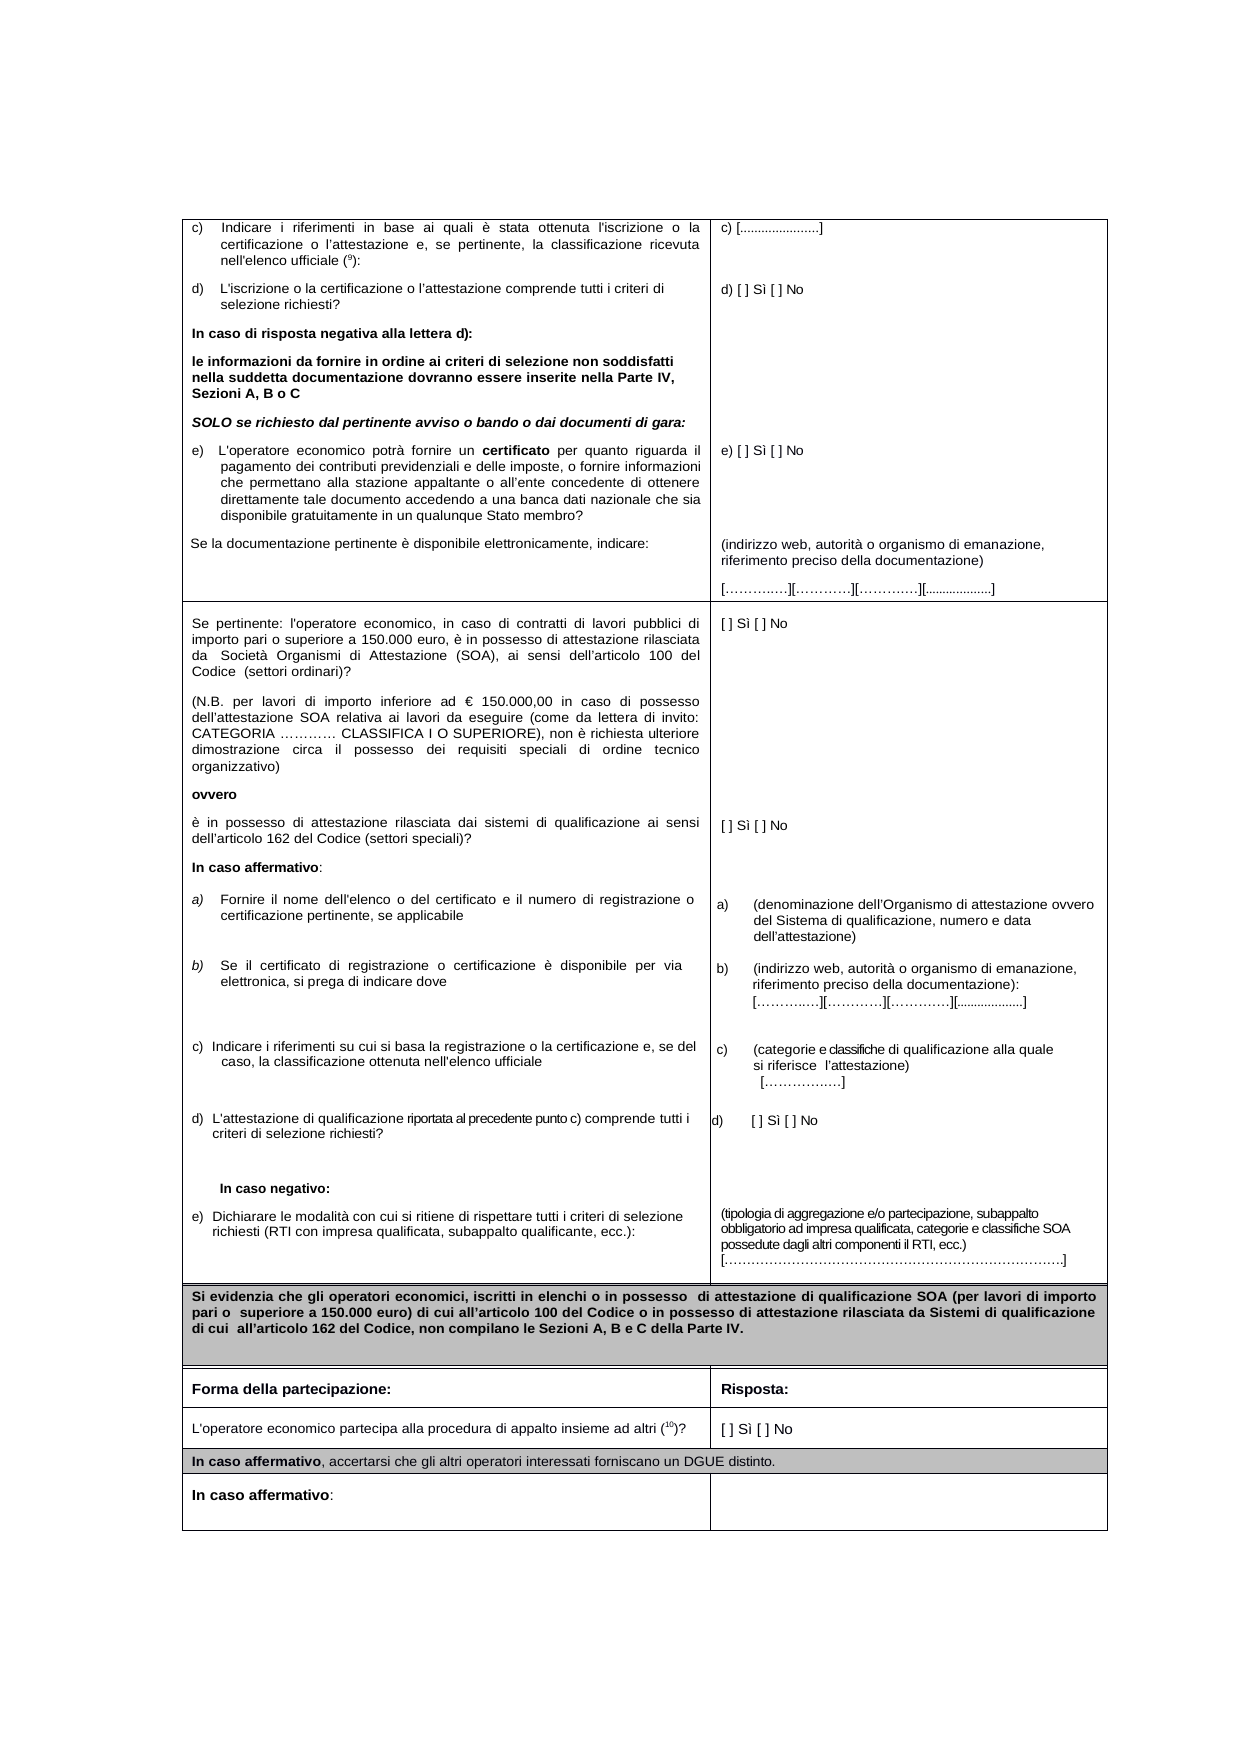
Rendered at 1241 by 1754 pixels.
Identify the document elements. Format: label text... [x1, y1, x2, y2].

table_cell In caso affermativo, accertarsi che gli altri operatori interessati forniscano un DGUE distinto. [183, 1449, 1107, 1473]
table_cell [711, 1474, 1107, 1530]
table_cell Forma della partecipazione: [183, 1369, 710, 1407]
table_cell Se pertinente: l'operatore economico, in caso di contratti di lavori pubblici di importo pari o superiore a 150.000 euro, è in possesso di attestazione rilasciata da Società Organismi di Attestazione (SOA), ai sensi dell’articolo 100 del Codice (settori ordinari)? (N.B. per lavori di importo inferiore ad € 150.000,00 in caso di possesso dell’attestazione SOA relativa ai lavori da eseguire (come da lettera di invito: CATEGORIA ………… CLASSIFICA I O SUPERIORE), non è richiesta ulteriore dimostrazione circa il possesso dei requisiti speciali di ordine tecnico organizzativo) ovvero è in possesso di attestazione rilasciata dai sistemi di qualificazione ai sensi dell’articolo 162 del Codice (settori speciali)? In caso affermativo: Fornire il nome dell'elenco o del certificato e il numero di registrazione o certificazione pertinente, se applicabile Se il certificato di registrazione o certificazione è disponibile per via elettronica, si prega di indicare dove Indicare i riferimenti su cui si basa la registrazione o la certificazione e, se del caso, la classificazione ottenuta nell'elenco ufficiale L'attestazione di qualificazione riportata al precedente punto c) comprende tutti i criteri di selezione richiesti? In caso negativo: Dichiarare le modalità con cui si ritiene di rispettare tutti i criteri di selezione richiesti (RTI con impresa qualificata, subappalto qualificante, ecc.): [183, 602, 710, 1283]
table_cell Si evidenzia che gli operatori economici, iscritti in elenchi o in possesso di attestazione di qualificazione SOA (per lavori di importo pari o superiore a 150.000 euro) di cui all’articolo 100 del Codice o in possesso di attestazione rilasciata da Sistemi di qualificazione di cui all’articolo 162 del Codice, non compilano le Sezioni A, B e C della Parte IV. [183, 1286, 1107, 1365]
table_cell Risposta: [711, 1369, 1107, 1407]
table_header [ ] [ ] Sì [ ] No [ ] Sì [ ] No (indirizzo web, autorità o organismo di emanazione, riferimento preciso della documentazione) [………..…][…………][……….…][ ] [711, 220, 1107, 601]
table_cell L'operatore economico partecipa alla procedura di appalto insieme ad altri (10)? [183, 1408, 710, 1448]
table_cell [183, 1474, 710, 1530]
table_cell [ ] Sì [ ] No [711, 1408, 1107, 1448]
table_cell [ ] Sì [ ] No [ ] Sì [ ] No (denominazione dell’Organismo di attestazione ovvero del Sistema di qualificazione, numero e data dell’attestazione) (indirizzo web, autorità o organismo di emanazione, riferimento preciso della documentazione): [………..…][…………][……….…][ ] (categorie e classifiche di qualificazione alla quale si riferisce l’attestazione) […………..…] [ ] Sì [ ] No (tipologia di aggregazione e/o partecipazione, subappalto obbligatorio ad impresa qualificata, categorie e classifiche SOA possedute dagli altri componenti il RTI, ecc.) [………………………………………………………………….] [711, 602, 1107, 1283]
table_header Indicare i riferimenti in base ai quali è stata ottenuta l'iscrizione o la certificazione o l’attestazione e, se pertinente, la classificazione ricevuta nell'elenco ufficiale (9): L'iscrizione o la certificazione o l’attestazione comprende tutti i criteri di selezione richiesti? In caso di risposta negativa alla lettera d): le informazioni da fornire in ordine ai criteri di selezione non soddisfatti nella suddetta documentazione dovranno essere inserite nella Parte IV, Sezioni A, B o C SOLO se richiesto dal pertinente avviso o bando o dai documenti di gara: L'operatore economico potrà fornire un certificato per quanto riguarda il pagamento dei contributi previdenziali e delle imposte, o fornire informazioni che permettano alla stazione appaltante o all’ente concedente di ottenere direttamente tale documento accedendo a una banca dati nazionale che sia disponibile gratuitamente in un qualunque Stato membro? Se la documentazione pertinente è disponibile elettronicamente, indicare: [183, 220, 710, 601]
